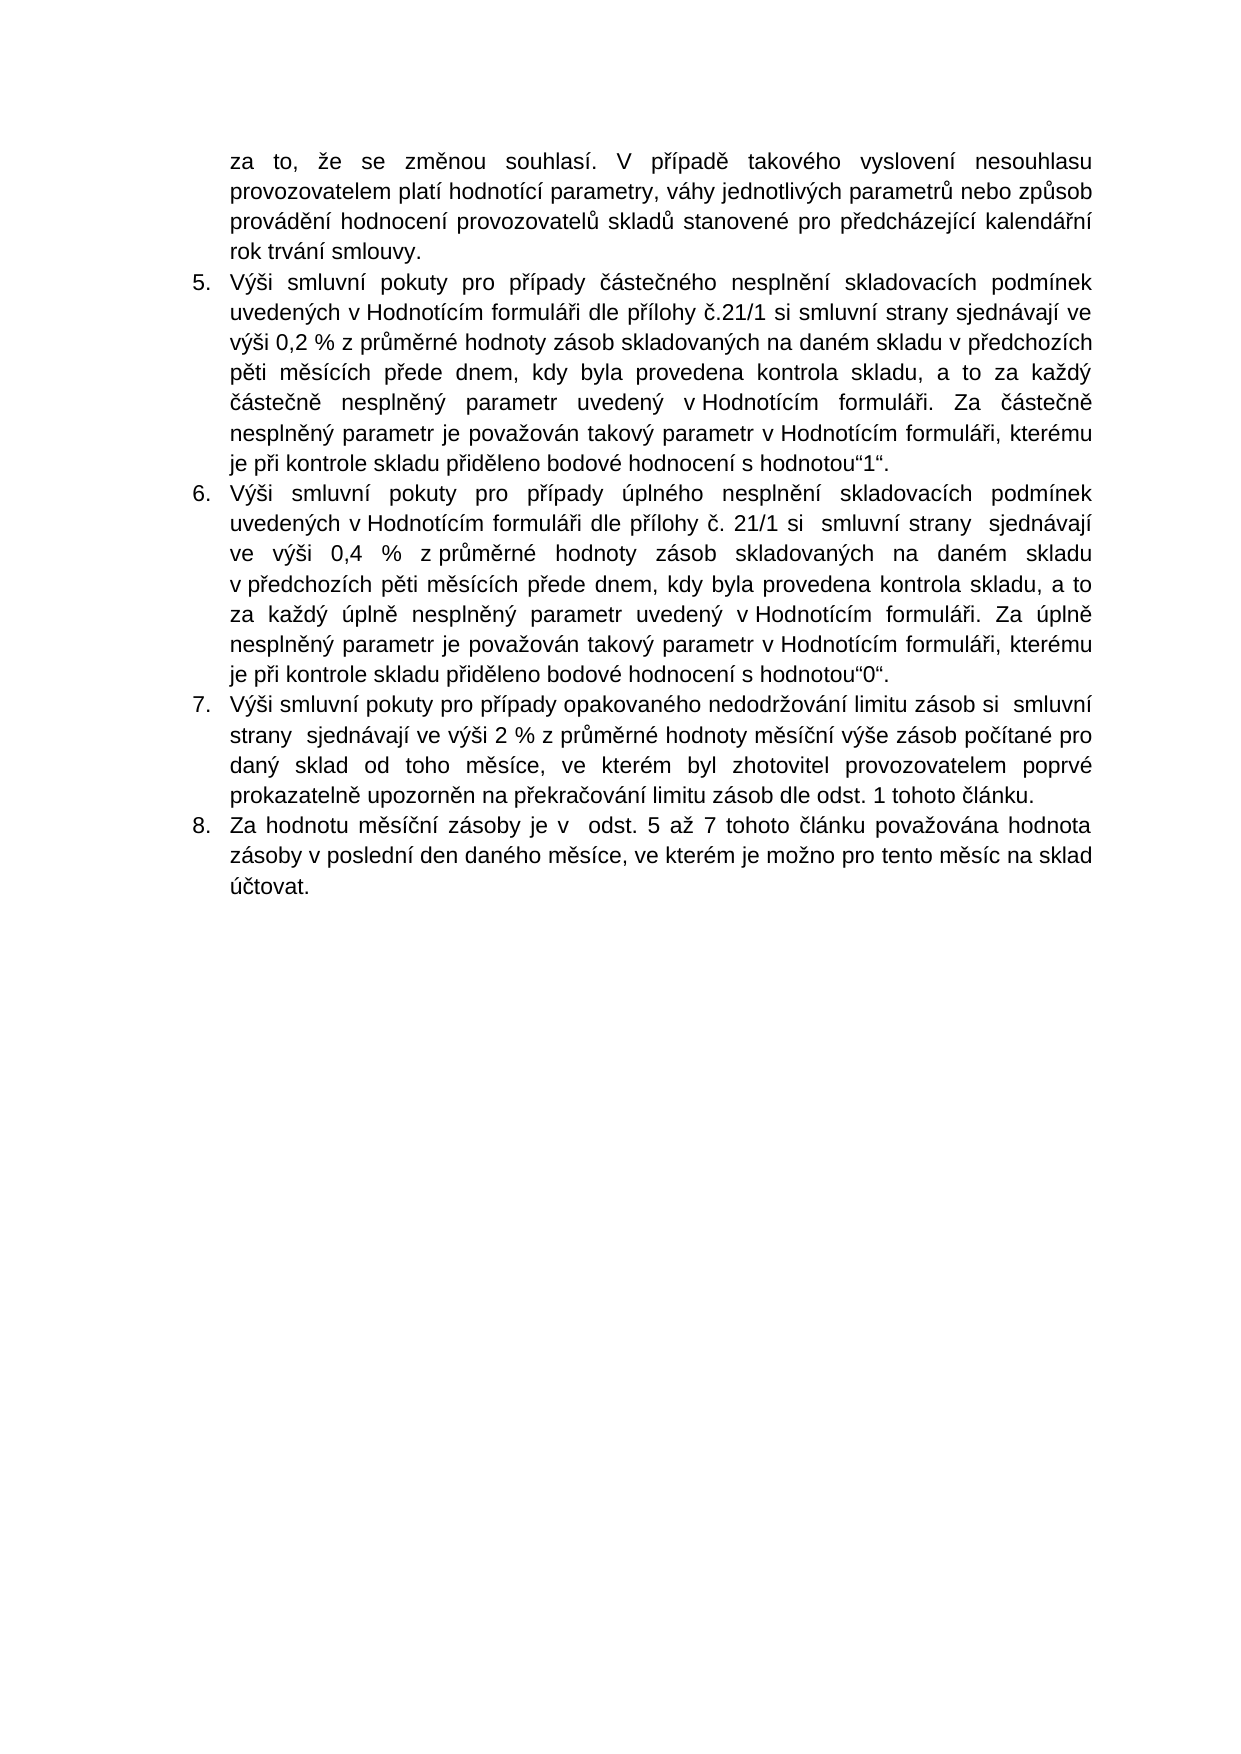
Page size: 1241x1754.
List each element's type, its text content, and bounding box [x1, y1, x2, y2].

list Výši smluvní pokuty pro případy úplného nesplnění skladovacích podmínek uvedených v Hodnotícím formuláři dle přílohy č. 21/1 si smluvní strany sjednávají ve výši 0,4 % z průměrné hodnoty zásob skladovaných na daném skladu v předchozích pěti měsících přede dnem, kdy byla provedena kontrola skladu, a to za každý úplně nesplněný parametr uvedený v Hodnotícím formuláři. Za úplně nesplněný parametr je považován takový parametr v Hodnotícím formuláři, kterému je při kontrole skladu přiděleno bodové hodnocení s hodnotou“0“. [192, 480, 1093, 687]
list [192, 148, 1093, 264]
list Výši smluvní pokuty pro případy opakovaného nedodržování limitu zásob si smluvní strany sjednávají ve výši 2 % z průměrné hodnoty měsíční výše zásob počítané pro daný sklad od toho měsíce, ve kterém byl zhotovitel provozovatelem poprvé prokazatelně upozorněn na překračování limitu zásob dle odst. 1 tohoto článku. [192, 691, 1093, 808]
list Výši smluvní pokuty pro případy částečného nesplnění skladovacích podmínek uvedených v Hodnotícím formuláři dle přílohy č.21/1 si smluvní strany sjednávají ve výši 0,2 % z průměrné hodnoty zásob skladovaných na daném skladu v předchozích pěti měsících přede dnem, kdy byla provedena kontrola skladu, a to za každý částečně nesplněný parametr uvedený v Hodnotícím formuláři. Za částečně nesplněný parametr je považován takový parametr v Hodnotícím formuláři, kterému je při kontrole skladu přiděleno bodové hodnocení s hodnotou“1“. [192, 268, 1093, 476]
list Za hodnotu měsíční zásoby je v odst. 5 až 7 tohoto článku považována hodnota zásoby v poslední den daného měsíce, ve kterém je možno pro tento měsíc na sklad účtovat. [192, 812, 1093, 899]
